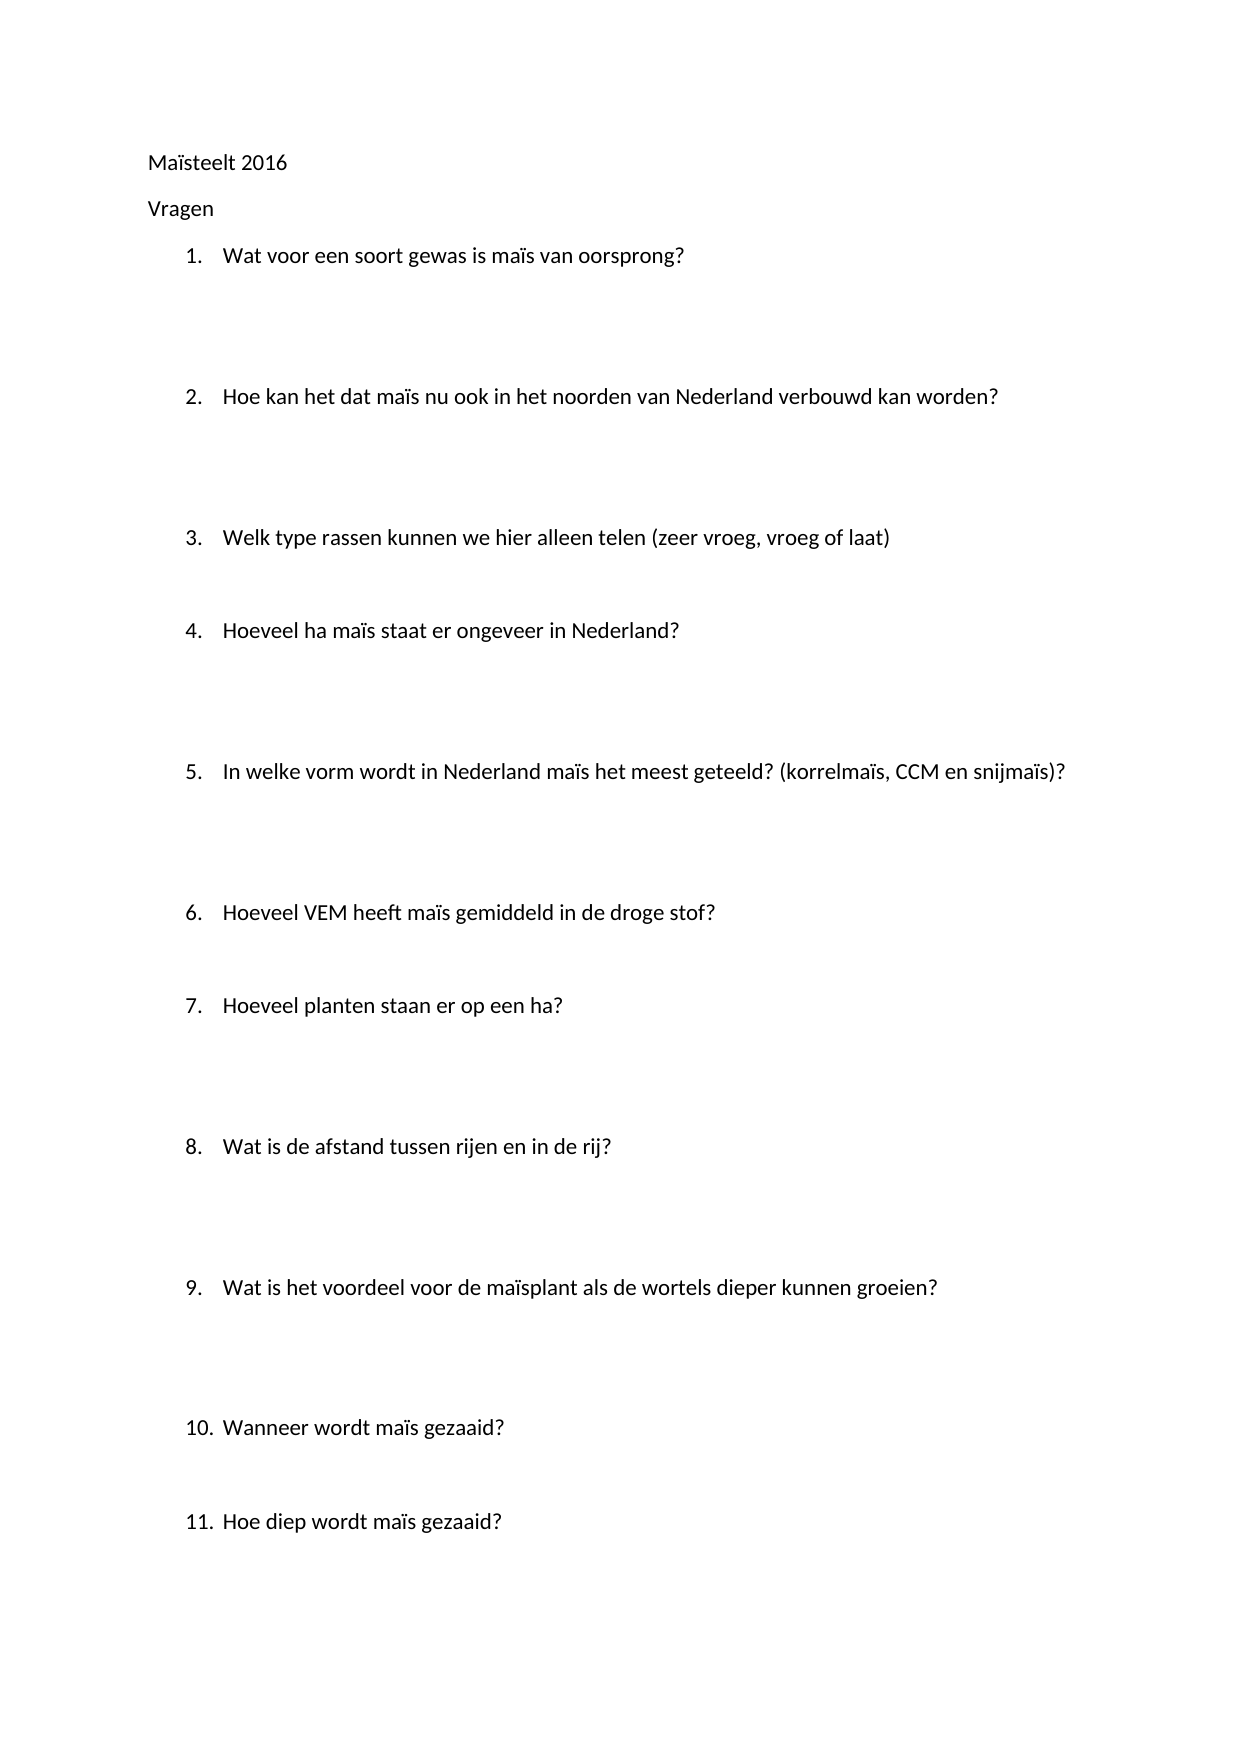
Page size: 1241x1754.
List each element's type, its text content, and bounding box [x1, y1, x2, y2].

text Maïsteelt 2016 [148, 148, 1093, 176]
list Hoe diep wordt maïs gezaaid? [185, 1507, 1093, 1535]
list Hoe kan het dat maïs nu ook in het noorden van Nederland verbouwd kan worden? [185, 382, 1093, 410]
list In welke vorm wordt in Nederland maïs het meest geteeld? (korrelmaïs, CCM en snijmaïs)? [185, 757, 1093, 785]
text Vragen [148, 194, 1093, 222]
list Wanneer wordt maïs gezaaid? [185, 1413, 1093, 1441]
list Wat is het voordeel voor de maïsplant als de wortels dieper kunnen groeien? [185, 1273, 1093, 1301]
list Wat is de afstand tussen rijen en in de rij? [185, 1132, 1093, 1160]
list Hoeveel VEM heeft maïs gemiddeld in de droge stof? [185, 898, 1093, 926]
list Hoeveel ha maïs staat er ongeveer in Nederland? [185, 616, 1093, 644]
list Hoeveel planten staan er op een ha? [185, 991, 1093, 1019]
list Welk type rassen kunnen we hier alleen telen (zeer vroeg, vroeg of laat) [185, 523, 1093, 551]
list Wat voor een soort gewas is maïs van oorsprong? [185, 241, 1093, 269]
